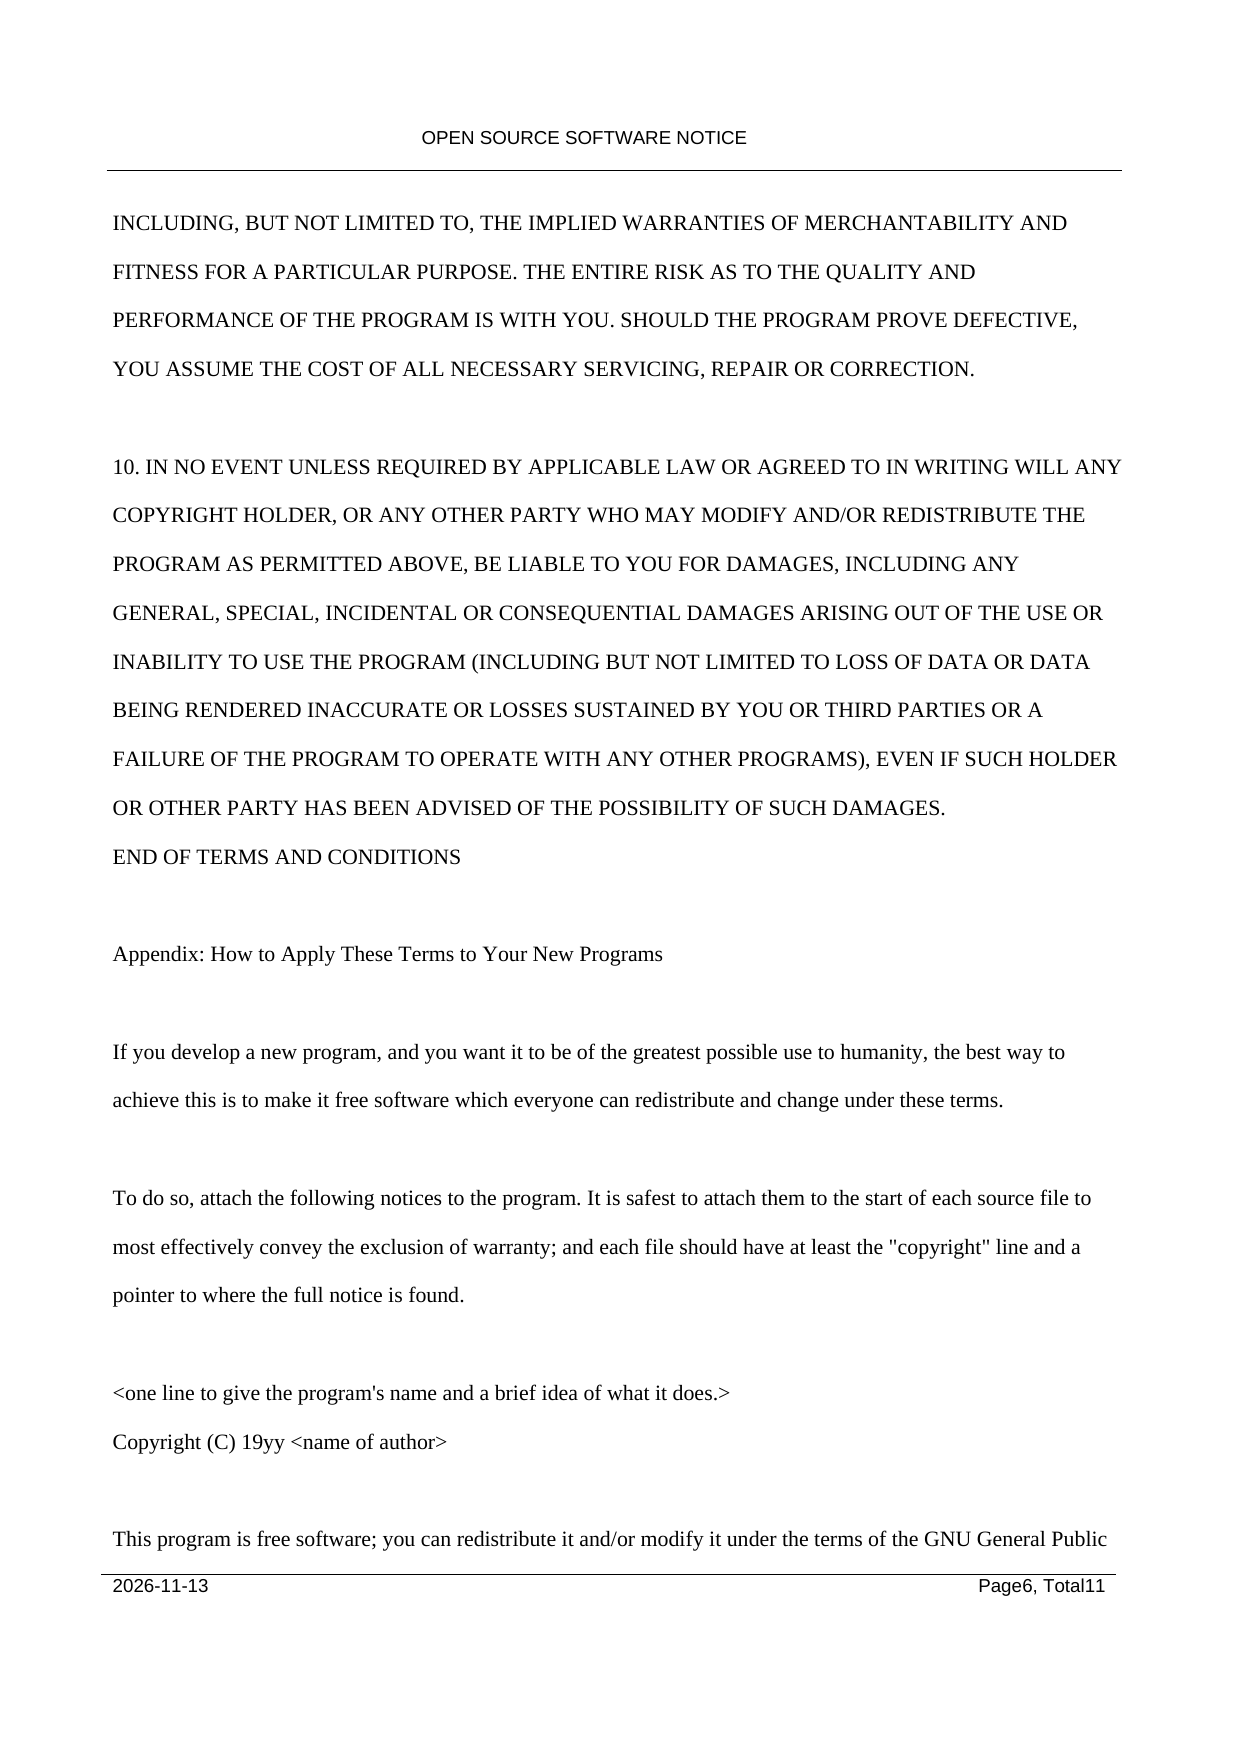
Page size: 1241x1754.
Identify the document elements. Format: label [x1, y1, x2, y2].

text [112, 206, 1128, 1555]
